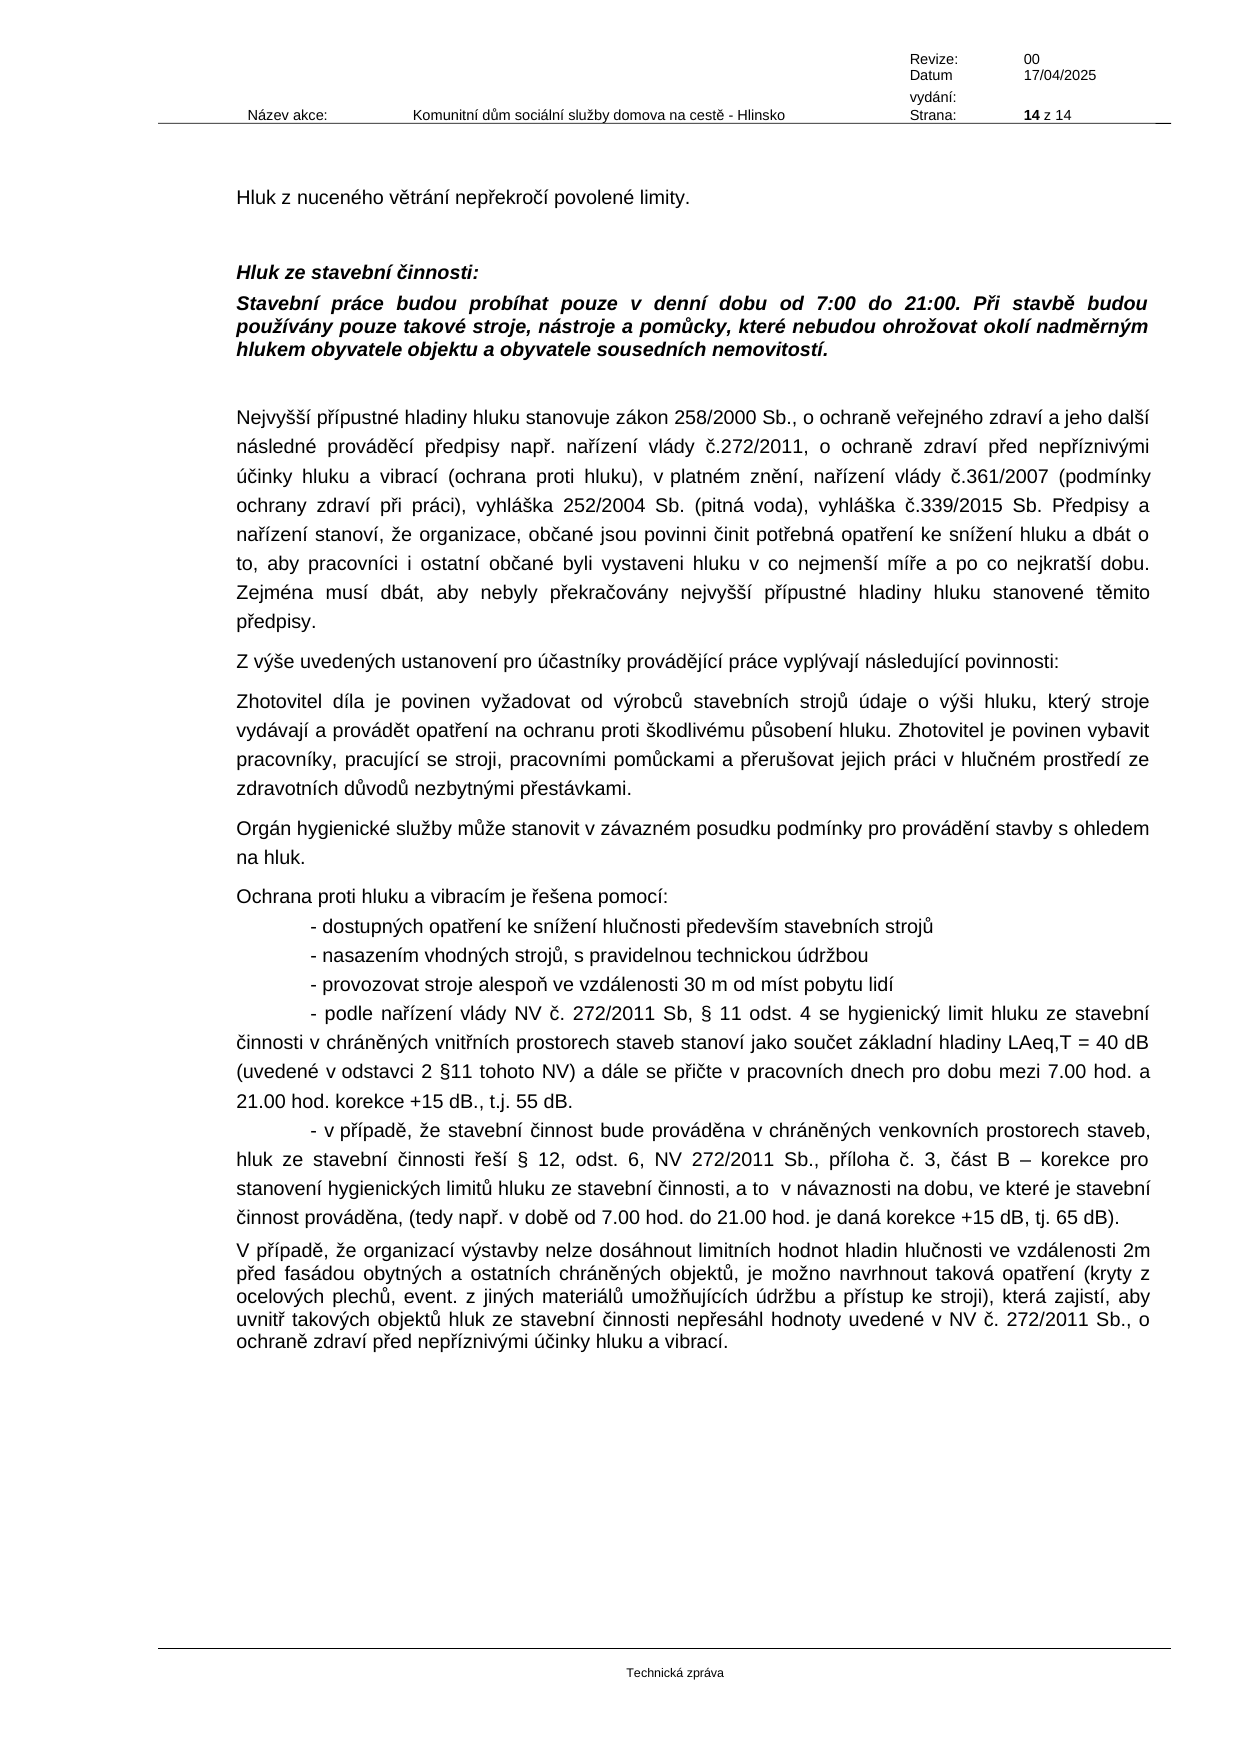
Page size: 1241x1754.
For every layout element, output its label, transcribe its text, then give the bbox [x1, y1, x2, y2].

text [236, 179, 1152, 209]
text Ochrana proti hluku a vibracím je řešena pomocí: [236, 879, 1152, 908]
text - dostupných opatření ke snížení hlučnosti především stavebních strojů [236, 908, 1152, 937]
text - provozovat stroje alespoň ve vzdálenosti 30 m od míst pobytu lidí [236, 966, 1152, 996]
text - v případě, že stavební činnost bude prováděna v chráněných venkovních prostorech staveb, hluk ze stavební činnosti řeší § 12, odst. 6, NV 272/2011 Sb., příloha č. 3, část B – korekce pro stanovení hygienických limitů hluku ze stavební činnosti, a to v návaznosti na dobu, ve které je stavební činnost prováděna, (tedy např. v době od 7.00 hod. do 21.00 hod. je daná korekce +15 dB, tj. 65 dB). [236, 1112, 1152, 1229]
text Orgán hygienické služby může stanovit v závazném posudku podmínky pro provádění stavby s ohledem na hluk. [236, 810, 1152, 868]
text V případě, že organizací výstavby nelze dosáhnout limitních hodnot hladin hlučnosti ve vzdálenosti 2m před fasádou obytných a ostatních chráněných objektů, je možno navrhnout taková opatření (kryty z ocelových plechů, event. z jiných materiálů umožňujících údržbu a přístup ke stroji), která zajistí, aby uvnitř takových objektů hluk ze stavební činnosti nepřesáhl hodnoty uvedené v NV č. 272/2011 Sb., o ochraně zdraví před nepříznivými účinky hluku a vibrací. [236, 1239, 1152, 1353]
text Z výše uvedených ustanovení pro účastníky provádějící práce vyplývají následující povinnosti: [236, 643, 1152, 673]
text Stavební práce budou probíhat pouze v denní dobu od 7:00 do 21:00. Při stavbě budou používány pouze takové stroje, nástroje a pomůcky, které nebudou ohrožovat okolí nadměrným hlukem obyvatele objektu a obyvatele sousedních nemovitostí. [236, 292, 1152, 360]
text - nasazením vhodných strojů, s pravidelnou technickou údržbou [236, 937, 1152, 966]
text Nejvyšší přípustné hladiny hluku stanovuje zákon 258/2000 Sb., o ochraně veřejného zdraví a jeho další následné prováděcí předpisy např. nařízení vlády č.272/2011, o ochraně zdraví před nepříznivými účinky hluku a vibrací (ochrana proti hluku), v platném znění, nařízení vlády č.361/2007 (podmínky ochrany zdraví při práci), vyhláška 252/2004 Sb. (pitná voda), vyhláška č.339/2015 Sb. Předpisy a nařízení stanoví, že organizace, občané jsou povinni činit potřebná opatření ke snížení hluku a dbát o to, aby pracovníci i ostatní občané byli vystaveni hluku v co nejmenší míře a po co nejkratší dobu. Zejména musí dbát, aby nebyly překračovány nejvyšší přípustné hladiny hluku stanovené těmito předpisy. [236, 400, 1152, 633]
text Zhotovitel díla je povinen vyžadovat od výrobců stavebních strojů údaje o výši hluku, který stroje vydávají a provádět opatření na ochranu proti škodlivému působení hluku. Zhotovitel je povinen vybavit pracovníky, pracující se stroji, pracovními pomůckami a přerušovat jejich práci v hlučném prostředí ze zdravotních důvodů nezbytnými přestávkami. [236, 683, 1152, 800]
text Hluk ze stavební činnosti: [236, 254, 1152, 284]
text - podle nařízení vlády NV č. 272/2011 Sb, § 11 odst. 4 se hygienický limit hluku ze stavební činnosti v chráněných vnitřních prostorech staveb stanoví jako součet základní hladiny LAeq,T = 40 dB (uvedené v odstavci 2 §11 tohoto NV) a dále se přičte v pracovních dnech pro dobu mezi 7.00 hod. a 21.00 hod. korekce +15 dB., t.j. 55 dB. [236, 996, 1152, 1112]
